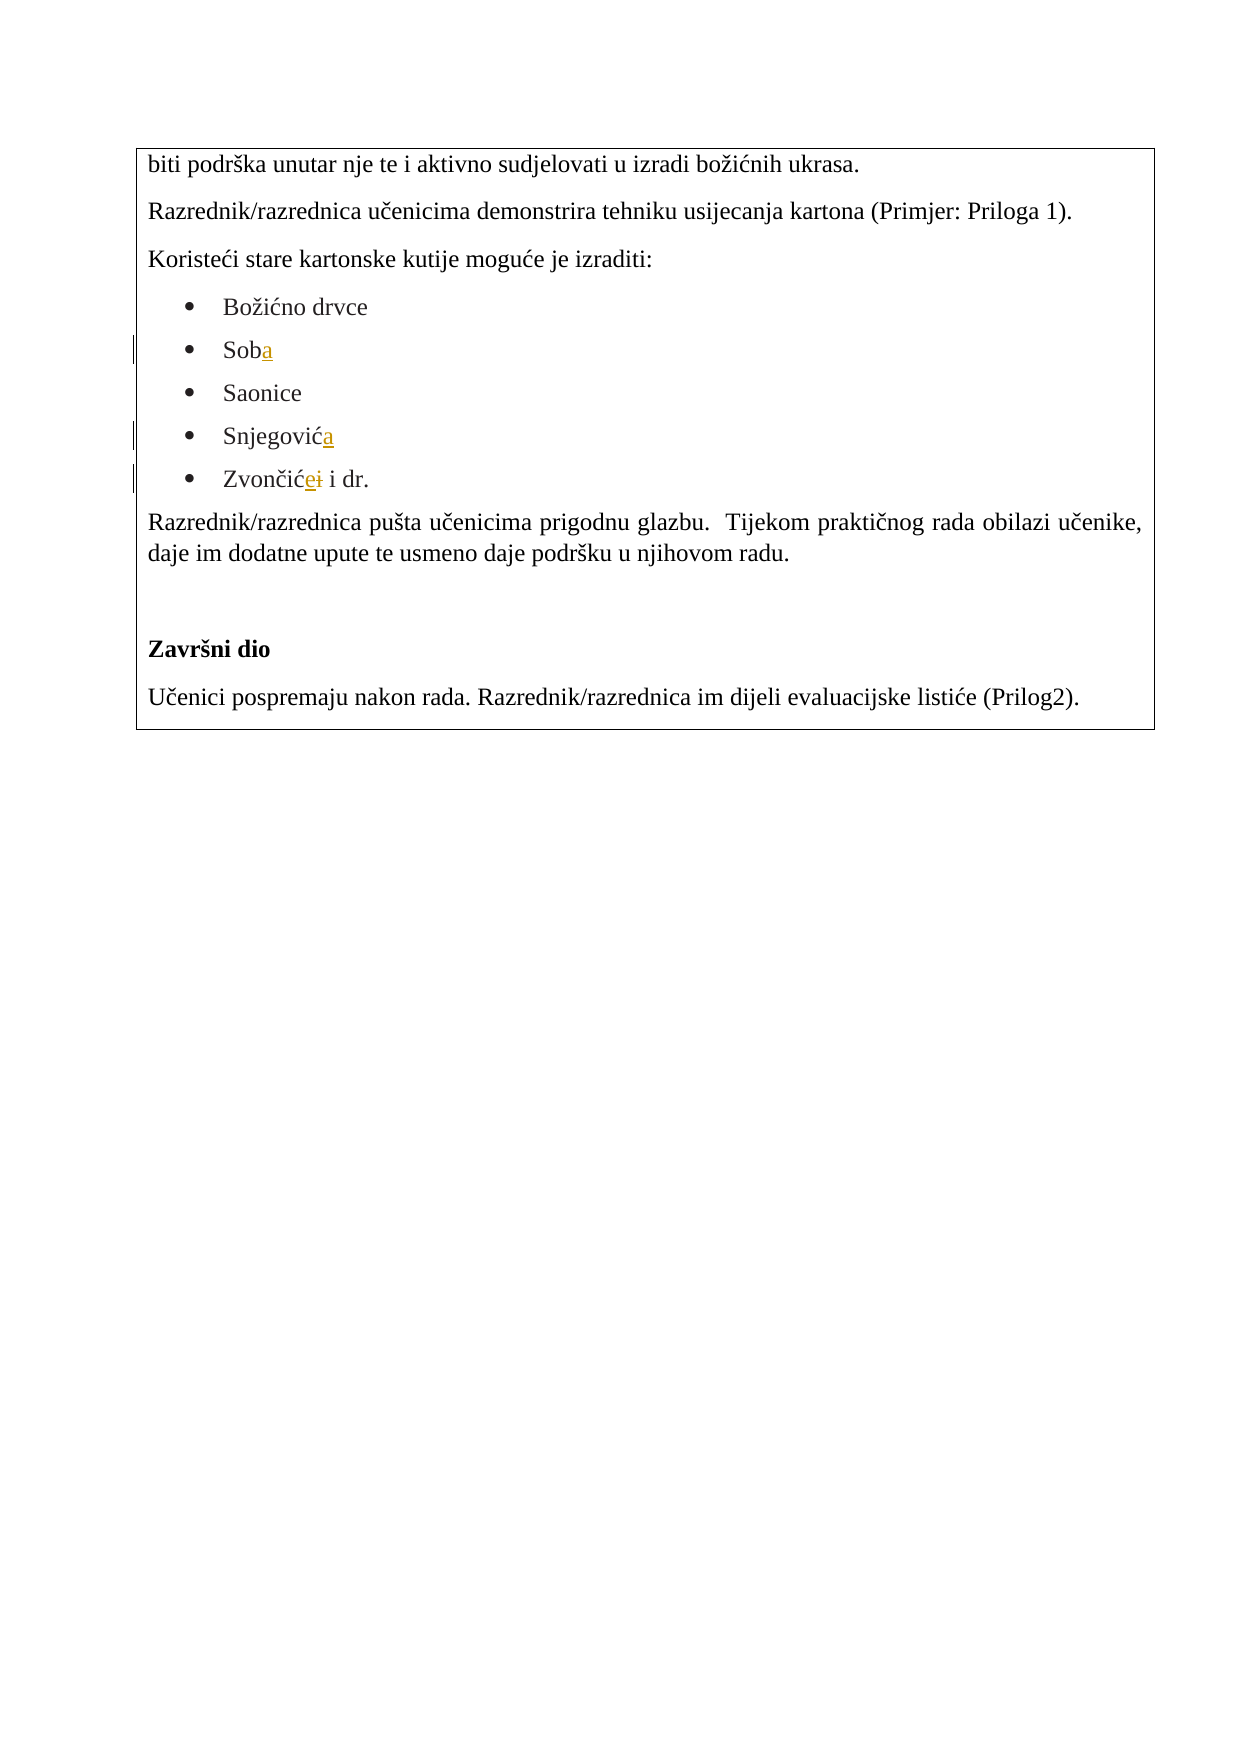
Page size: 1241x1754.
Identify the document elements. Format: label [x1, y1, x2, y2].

table_cell [137, 149, 1154, 729]
